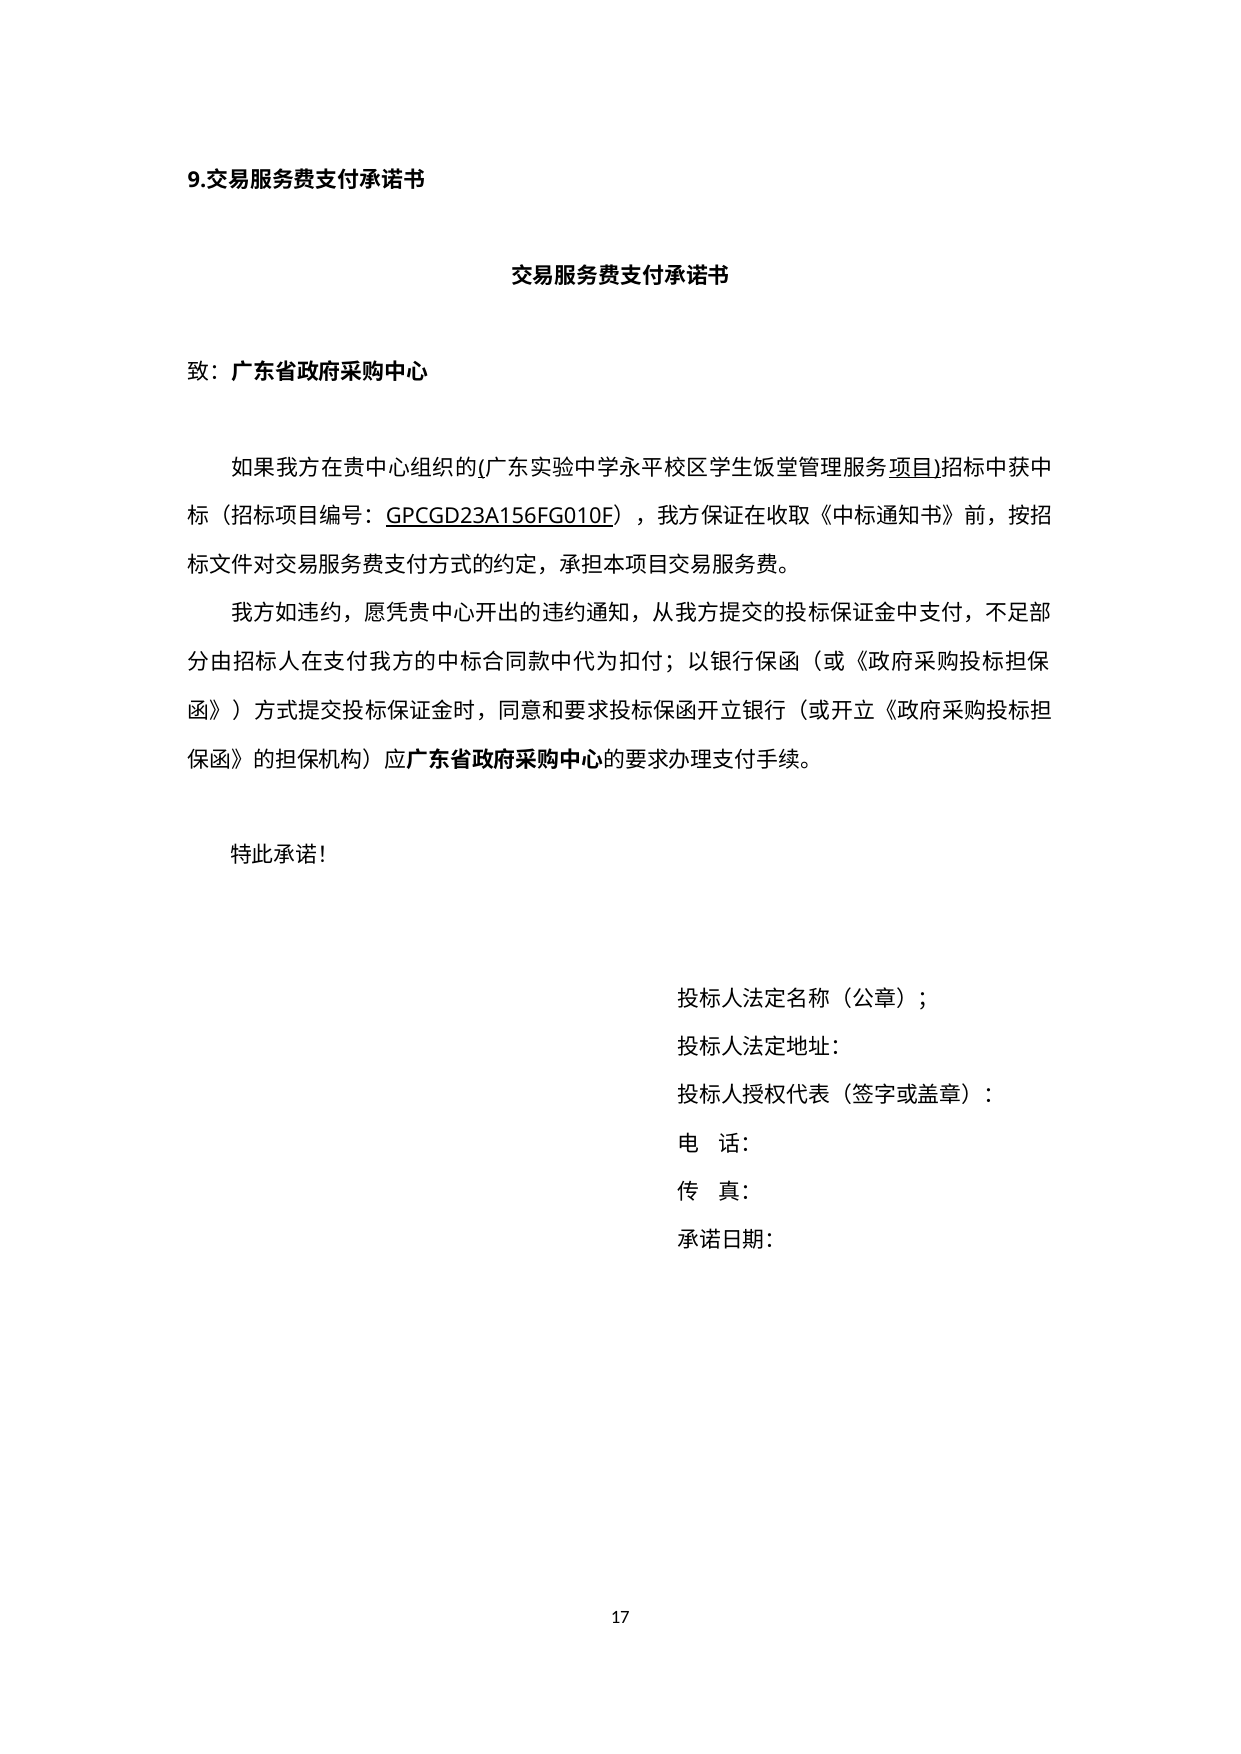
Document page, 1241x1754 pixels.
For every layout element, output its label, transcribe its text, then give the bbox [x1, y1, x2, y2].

text 电 话： [677, 1125, 1053, 1158]
text 投标人法定名称（公章）； [677, 980, 1053, 1013]
text 致：广东省政府采购中心 [187, 353, 1053, 386]
text 如果我方在贵中心组织的(广东实验中学永平校区学生饭堂管理服务项目)招标中获中标（招标项目编号：GPCGD23A156FG010F），我方保证在收取《中标通知书》前，按招标文件对交易服务费支付方式的约定，承担本项目交易服务费。 [187, 449, 1053, 579]
text 特此承诺！ [187, 837, 1053, 869]
text 投标人授权代表（签字或盖章）： [677, 1077, 1053, 1109]
text 传 真： [677, 1173, 1053, 1206]
text 投标人法定地址： [677, 1028, 1053, 1061]
subtitle 9.交易服务费支付承诺书 [187, 162, 1053, 194]
text 交易服务费支付承诺书 [187, 258, 1053, 290]
text 我方如违约，愿凭贵中心开出的违约通知，从我方提交的投标保证金中支付，不足部分由招标人在支付我方的中标合同款中代为扣付；以银行保函（或《政府采购投标担保函》）方式提交投标保证金时，同意和要求投标保函开立银行（或开立《政府采购投标担保函》的担保机构）应广东省政府采购中心的要求办理支付手续。 [187, 595, 1053, 774]
text 承诺日期： [677, 1222, 1053, 1254]
